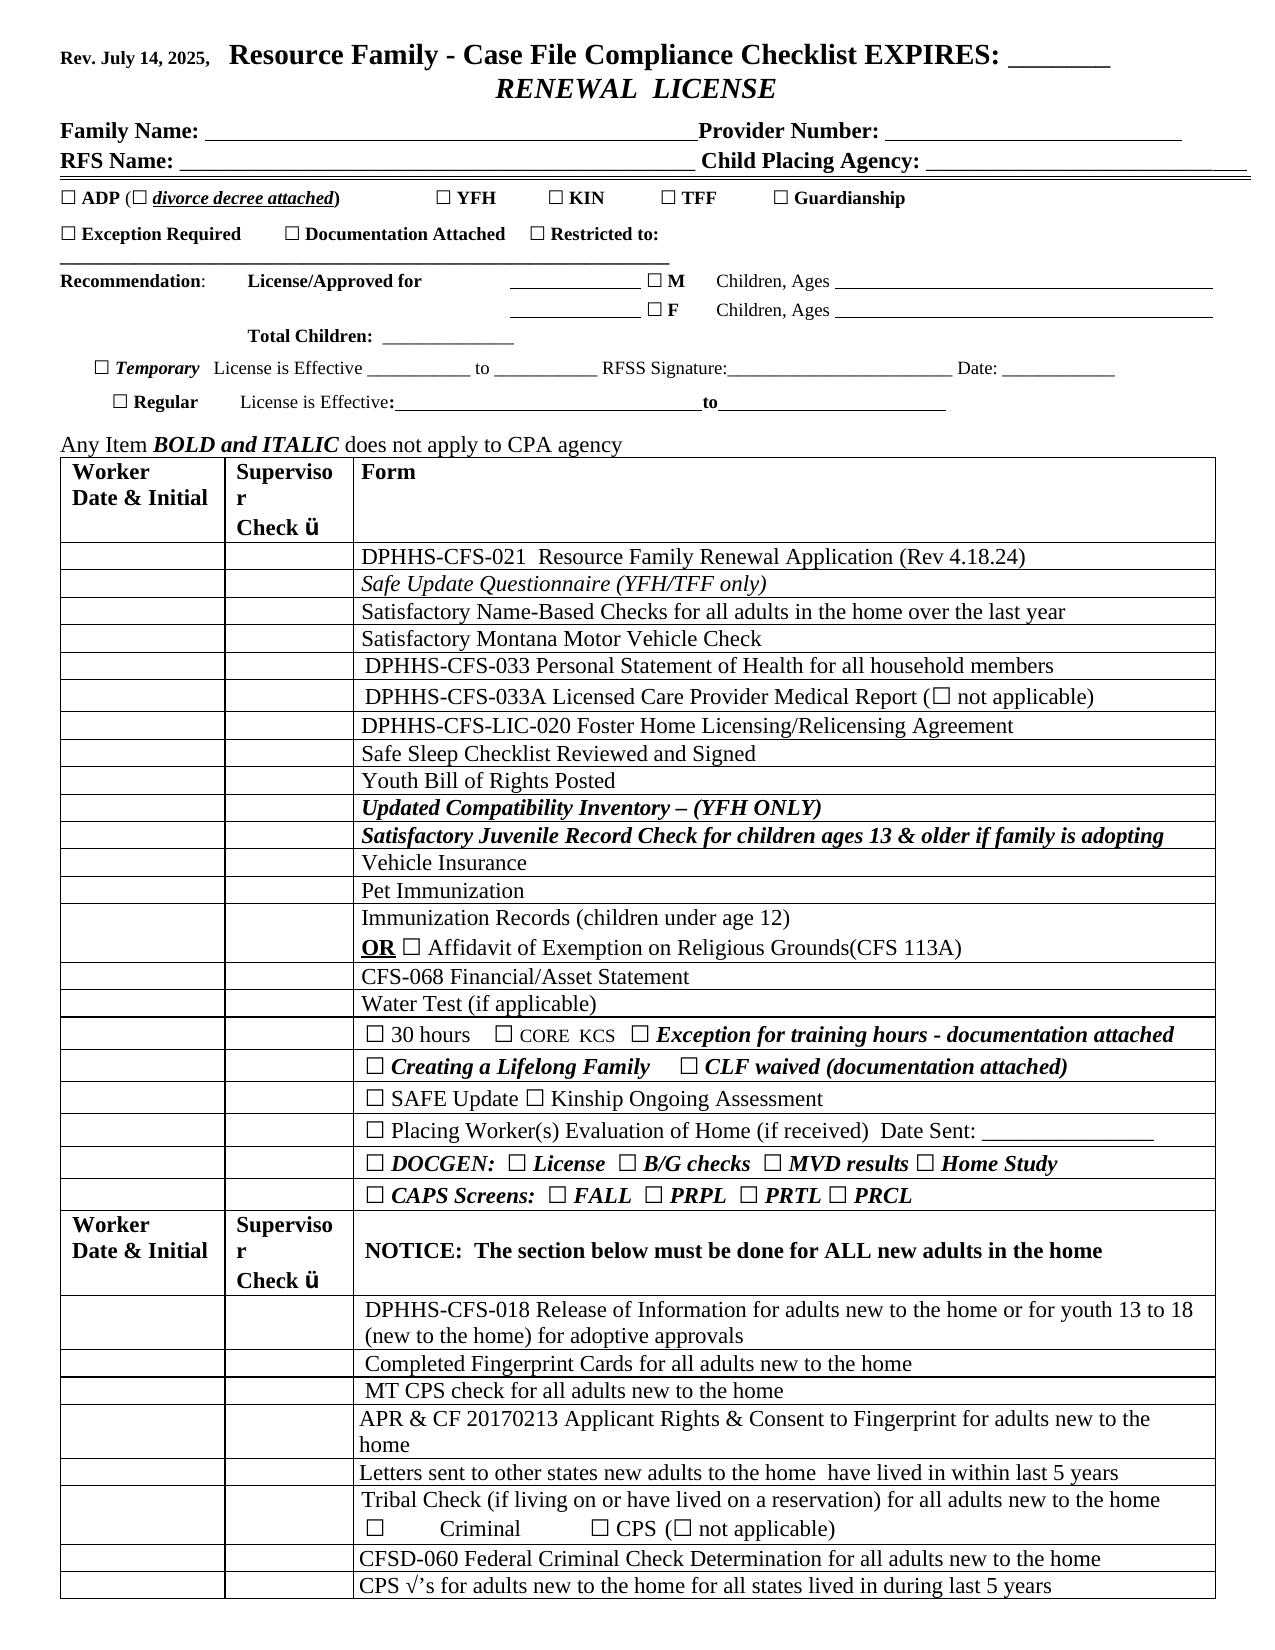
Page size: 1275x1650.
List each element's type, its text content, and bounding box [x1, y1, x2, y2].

table_cell [226, 712, 353, 739]
table_cell Completed Fingerprint Cards for all adults new to the home [354, 1350, 1215, 1376]
table_cell [226, 1018, 353, 1049]
table_cell Supervisor Check ü [226, 1211, 353, 1295]
table_cell [61, 1459, 224, 1485]
table_cell Satisfactory Montana Motor Vehicle Check [354, 625, 1215, 652]
table_cell [61, 1486, 224, 1543]
table_cell [226, 740, 353, 766]
table_cell [61, 1545, 224, 1571]
table_cell [61, 1296, 224, 1349]
table_cell [226, 1486, 353, 1543]
table_cell Immunization Records (children under age 12) OR Affidavit of Exemption on Religious Grounds(CFS 113A) [354, 904, 1215, 962]
table_cell [226, 1147, 353, 1178]
table_cell DPHHS-CFS-021 Resource Family Renewal Application (Rev 4.18.24) [354, 543, 1215, 569]
table_cell [226, 625, 353, 652]
text Total Children: ______________ [247, 325, 1215, 347]
table_cell [226, 1378, 353, 1404]
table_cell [354, 1572, 1215, 1598]
table_cell [226, 1545, 353, 1571]
table_cell [61, 625, 224, 652]
table_cell [61, 1572, 224, 1598]
table_cell [226, 680, 353, 711]
text Exception Required Documentation Attached Restricted to: _________________________________________________________________ [60, 220, 1215, 267]
table_cell [61, 904, 224, 962]
table_header Supervisor Check ü [226, 458, 353, 542]
table_cell Pet Immunization [354, 877, 1215, 903]
table_cell [226, 904, 353, 962]
table_cell Creating a Lifelong Family CLF waived (documentation attached) [354, 1050, 1215, 1081]
table_cell [61, 1147, 224, 1178]
table_cell [61, 795, 224, 821]
table_cell [61, 963, 224, 989]
list Recommendation: License/Approved for M Children, Ages [60, 267, 1215, 292]
table_cell Youth Bill of Rights Posted [354, 767, 1215, 793]
text RENEWAL LICENSE [60, 71, 1215, 104]
table_cell Letters sent to other states new adults to the home have lived in within last 5 years [354, 1459, 1215, 1485]
text Family Name: Provider Number: [60, 117, 1215, 143]
text Any Item BOLD and ITALIC does not apply to CPA agency [60, 431, 1215, 457]
table_cell NOTICE: The section below must be done for ALL new adults in the home [354, 1211, 1215, 1295]
table_header Worker Date & Initial [61, 458, 224, 542]
table_cell [226, 1572, 353, 1598]
table_cell [226, 1405, 353, 1457]
table_cell [61, 680, 224, 711]
table_cell [61, 1350, 224, 1376]
table_cell [61, 877, 224, 903]
table_cell CFS-068 Financial/Asset Statement [354, 963, 1215, 989]
table_cell [226, 1350, 353, 1376]
table_cell Worker Date & Initial [61, 1211, 224, 1295]
table_cell Updated Compatibility Inventory – (YFH ONLY) [354, 795, 1215, 821]
table_cell [226, 767, 353, 793]
table_cell DPHHS-CFS-LIC-020 Foster Home Licensing/Relicensing Agreement [354, 712, 1215, 739]
table_cell Safe Sleep Checklist Reviewed and Signed [354, 740, 1215, 766]
table_header Form [354, 458, 1215, 542]
table_cell [226, 877, 353, 903]
table_cell [61, 740, 224, 766]
table_cell 30 hours CORE KCS Exception for training hours - documentation attached [354, 1018, 1215, 1049]
table_cell [226, 543, 353, 569]
table_cell [61, 1378, 224, 1404]
table_cell [61, 653, 224, 679]
table_cell [61, 1405, 224, 1457]
text RFS Name: _____________________________________________ Child Placing Agency: _________________________ [60, 147, 1251, 176]
table_cell [226, 1082, 353, 1113]
table_cell [61, 1018, 224, 1049]
table_cell DOCGEN: License B/G checks MVD results Home Study [354, 1147, 1215, 1178]
table_cell APR & CF 20170213 Applicant Rights & Consent to Fingerprint for adults new to the home [354, 1405, 1215, 1457]
subtitle F Children, Ages [510, 296, 1215, 322]
table_cell Water Test (if applicable) [354, 990, 1215, 1016]
table_cell [61, 1179, 224, 1210]
table_cell ☐ CAPS Screens: ☐ FALL ☐ PRPL ☐ PRTL ☐ PRCL [354, 1179, 1215, 1210]
table_cell [226, 598, 353, 624]
table_cell CFSD-060 Federal Criminal Check Determination for all adults new to the home [354, 1545, 1215, 1571]
text ADP ( divorce decree attached) YFH KIN TFF Guardianship [60, 184, 1215, 210]
table_cell SAFE Update Kinship Ongoing Assessment [354, 1082, 1215, 1113]
table_cell MT CPS check for all adults new to the home [354, 1378, 1215, 1404]
table_cell [226, 653, 353, 679]
table_cell [61, 849, 224, 876]
table_cell [226, 990, 353, 1016]
text ☐ Regular License is Effective: to [74, 388, 1168, 414]
table_cell Tribal Check (if living on or have lived on a reservation) for all adults new to the home Criminal CPS ( not applicable) [354, 1486, 1215, 1543]
table_cell [61, 1050, 224, 1081]
table_cell Vehicle Insurance [354, 849, 1215, 876]
table_cell Placing Worker(s) Evaluation of Home (if received) Date Sent: _______________ [354, 1114, 1215, 1146]
table_cell [61, 990, 224, 1016]
table_cell [226, 963, 353, 989]
table_cell [61, 1114, 224, 1146]
table_cell Satisfactory Name-Based Checks for all adults in the home over the last year [354, 598, 1215, 624]
table_cell DPHHS-CFS-033 Personal Statement of Health for all household members [354, 653, 1215, 679]
table_cell DPHHS-CFS-018 Release of Information for adults new to the home or for youth 13 to 18 (new to the home) for adoptive approvals [354, 1296, 1215, 1349]
table_cell [226, 795, 353, 821]
table_cell [61, 712, 224, 739]
table_cell DPHHS-CFS-033A Licensed Care Provider Medical Report ( not applicable) [354, 680, 1215, 711]
table_cell [226, 570, 353, 597]
table_cell [61, 1082, 224, 1113]
table_cell [61, 598, 224, 624]
table_cell [61, 767, 224, 793]
table_cell [226, 1459, 353, 1485]
table_cell [226, 849, 353, 876]
table_cell Satisfactory Juvenile Record Check for children ages 13 & older if family is adopting [354, 822, 1215, 848]
table_cell [226, 822, 353, 848]
table_cell [61, 822, 224, 848]
subtitle Rev. July 14, 2025, Resource Family - Case File Compliance Checklist EXPIRES: _______ [60, 37, 1215, 71]
text ☐ Temporary License is Effective ___________ to ___________ RFSS Signature:________________________ Date: ____________ [74, 354, 1168, 380]
table_cell [61, 570, 224, 597]
table_cell [226, 1114, 353, 1146]
table_cell [226, 1296, 353, 1349]
table_cell [226, 1179, 353, 1210]
table_cell [226, 1050, 353, 1081]
table_cell [61, 543, 224, 569]
table_cell Safe Update Questionnaire (YFH/TFF only) [354, 570, 1215, 597]
